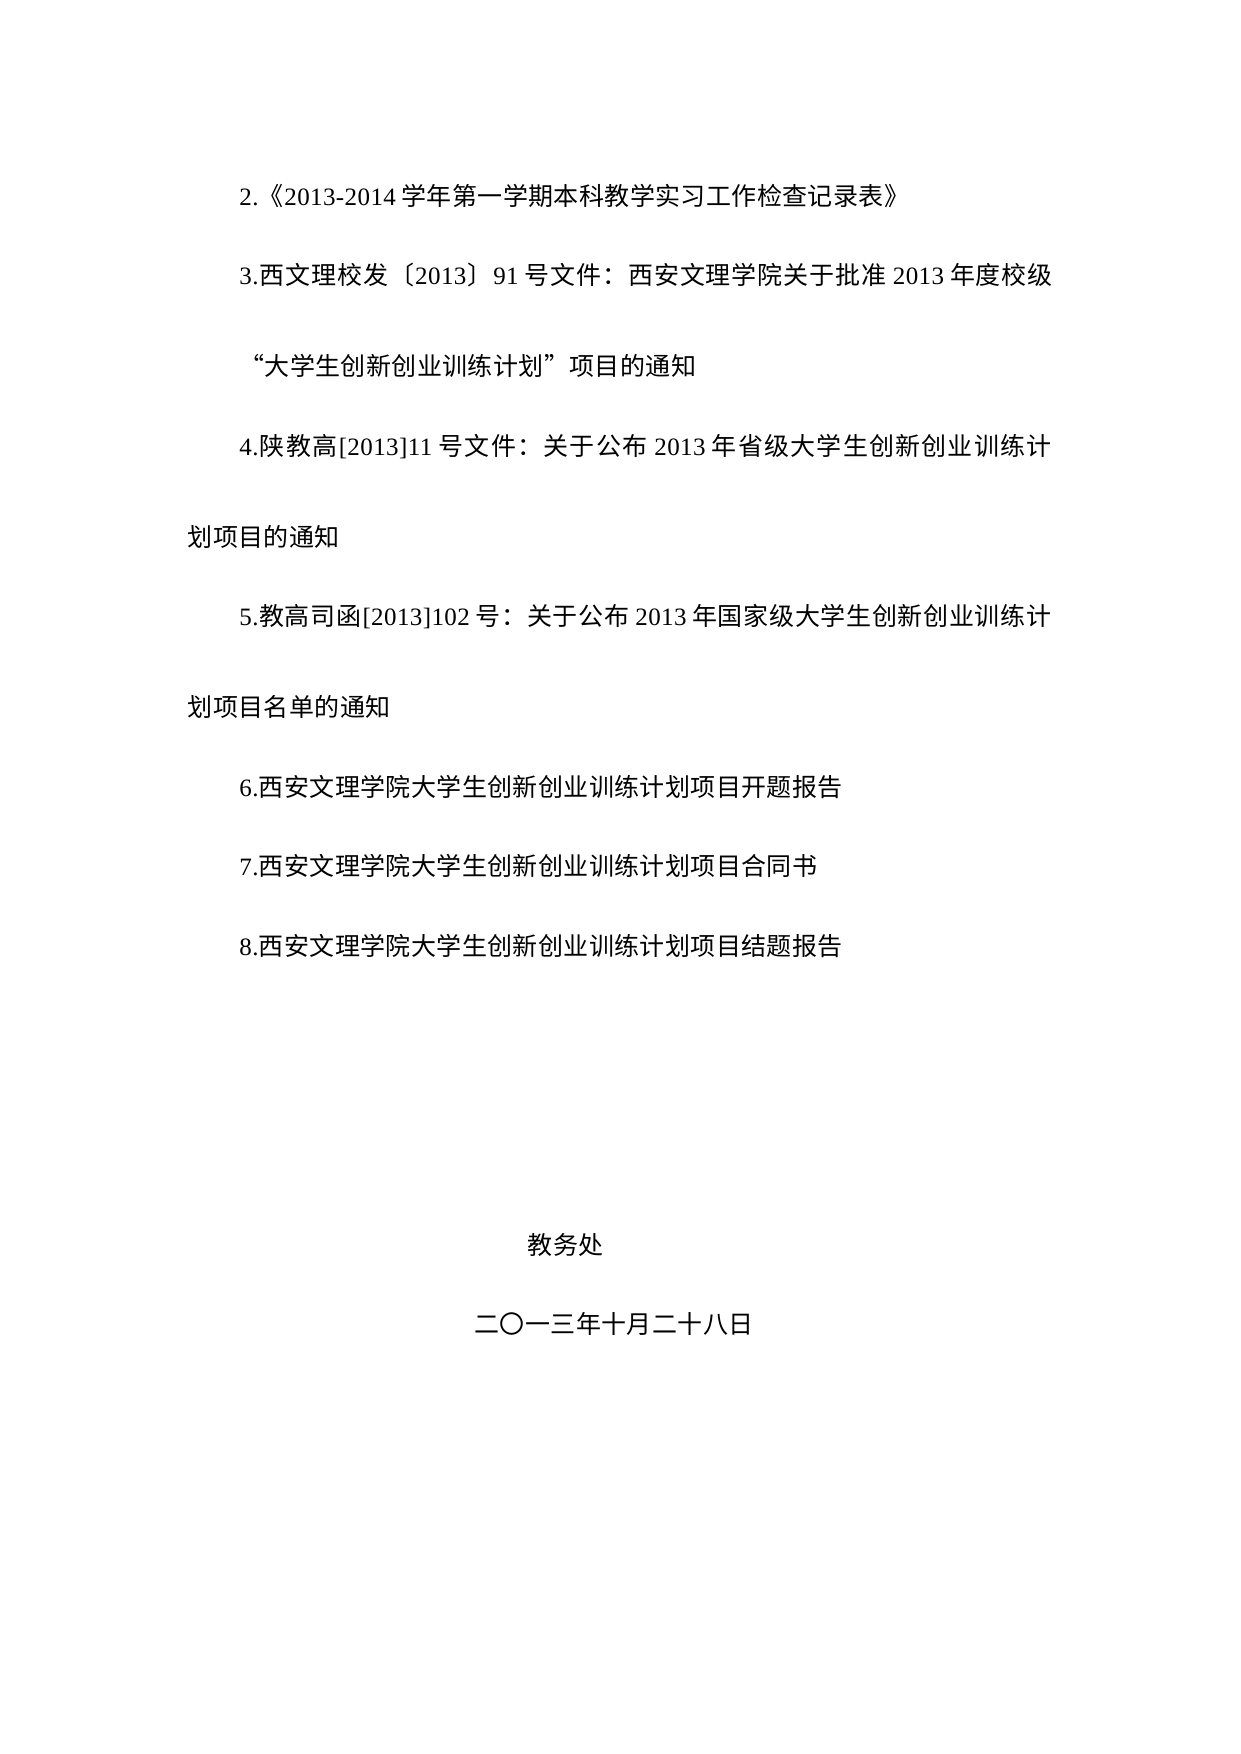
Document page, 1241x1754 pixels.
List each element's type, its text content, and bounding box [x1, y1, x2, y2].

text 6.西安文理学院大学生创新创业训练计划项目开题报告 [187, 753, 1053, 818]
text 8.西安文理学院大学生创新创业训练计划项目结题报告 [187, 912, 1053, 977]
text 教务处 [187, 1211, 1053, 1276]
text 7.西安文理学院大学生创新创业训练计划项目合同书 [187, 832, 1053, 897]
text 3.西文理校发〔2013〕91号文件：西安文理学院关于批准2013年度校级“大学生创新创业训练计划”项目的通知 [239, 241, 1053, 397]
text 5.教高司函[2013]102号：关于公布2013年国家级大学生创新创业训练计划项目名单的通知 [187, 582, 1053, 738]
text 4.陕教高[2013]11号文件：关于公布2013年省级大学生创新创业训练计划项目的通知 [187, 412, 1053, 568]
text 二〇一三年十月二十八日 [187, 1290, 1053, 1355]
text 2.《2013-2014学年第一学期本科教学实习工作检查记录表》 [187, 162, 1053, 227]
